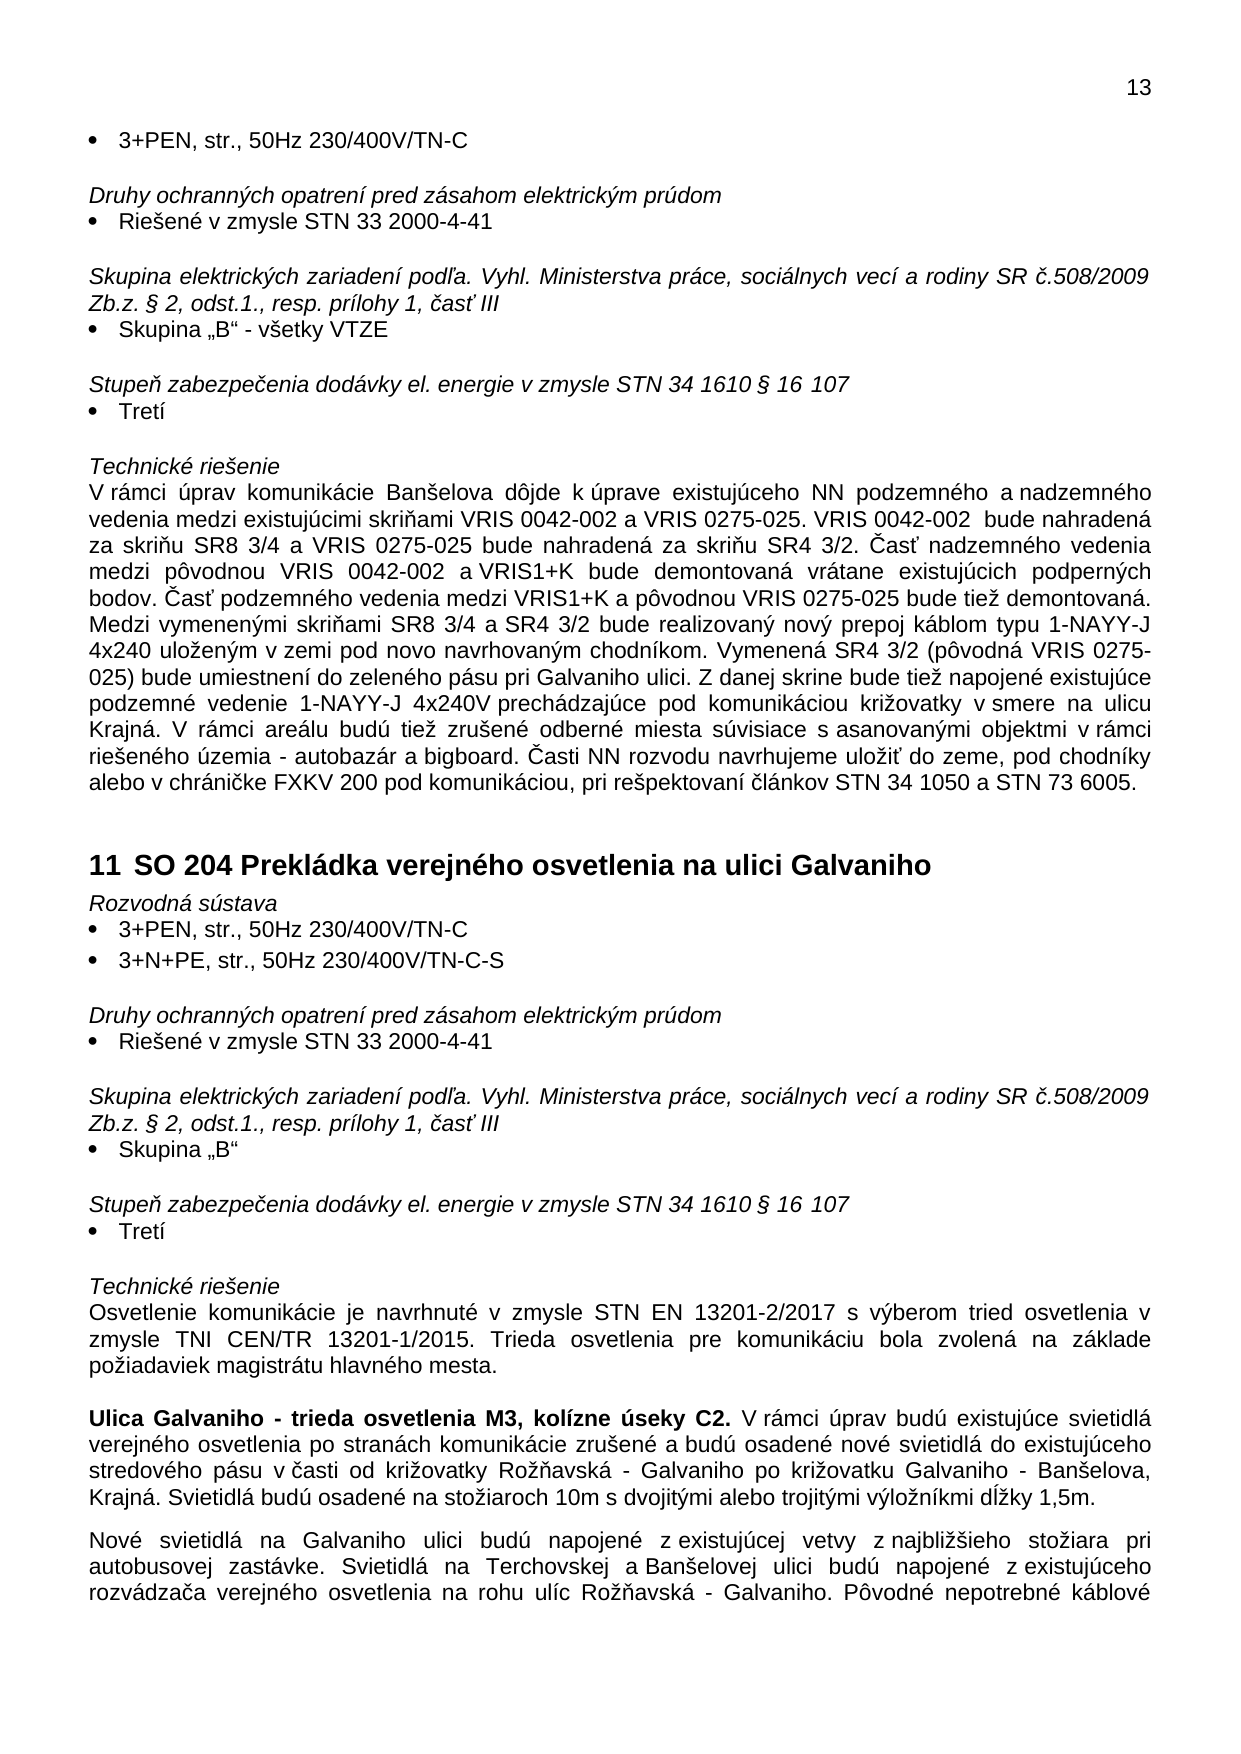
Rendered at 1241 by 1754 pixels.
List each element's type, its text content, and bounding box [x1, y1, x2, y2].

text Druhy ochranných opatrení pred zásahom elektrickým prúdom [89, 1002, 1152, 1028]
text Technické riešenie [89, 1273, 1152, 1299]
text V rámci úprav komunikácie Banšelova dôjde k úprave existujúceho NN podzemného a nadzemného vedenia medzi existujúcimi skriňami VRIS 0042-002 a VRIS 0275-025. VRIS 0042-002 bude nahradená za skriňu SR8 3/4 a VRIS 0275-025 bude nahradená za skriňu SR4 3/2. Časť nadzemného vedenia medzi pôvodnou VRIS 0042-002 a VRIS1+K bude demontovaná vrátane existujúcich podperných bodov. Časť podzemného vedenia medzi VRIS1+K a pôvodnou VRIS 0275-025 bude tiež demontovaná. Medzi vymenenými skriňami SR8 3/4 a SR4 3/2 bude realizovaný nový prepoj káblom typu 1-NAYY-J 4x240 uloženým v zemi pod novo navrhovaným chodníkom. Vymenená SR4 3/2 (pôvodná VRIS 0275-025) bude umiestnení do zeleného pásu pri Galvaniho ulici. Z danej skrine bude tiež napojené existujúce podzemné vedenie 1-NAYY-J 4x240V prechádzajúce pod komunikáciou križovatky v smere na ulicu Krajná. V rámci areálu budú tiež zrušené odberné miesta súvisiace s asanovanými objektmi v rámci riešeného územia - autobazár a bigboard. Časti NN rozvodu navrhujeme uložiť do zeme, pod chodníky alebo v chráničke FXKV 200 pod komunikáciou, pri rešpektovaní článkov STN 34 1050 a STN 73 6005. [89, 479, 1152, 795]
list Skupina „B“ - všetky VTZE [89, 316, 1152, 342]
list 3+PEN, str., 50Hz 230/400V/TN-C [89, 916, 1152, 943]
list Tretí [89, 1218, 1152, 1244]
subtitle SO 204 Prekládka verejného osvetlenia na ulici Galvaniho [89, 848, 1152, 882]
text Skupina elektrických zariadení podľa. Vyhl. Ministerstva práce, sociálnych vecí a rodiny SR č.508/2009 Zb.z. § 2, odst.1., resp. prílohy 1, časť III [89, 1083, 1152, 1136]
list 3+PEN, str., 50Hz 230/400V/TN-C [89, 127, 1152, 153]
text Stupeň zabezpečenia dodávky el. energie v zmysle STN 34 1610 § 16 107 [89, 371, 1152, 398]
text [89, 1527, 1152, 1606]
text Technické riešenie [89, 453, 1152, 479]
text Stupeň zabezpečenia dodávky el. energie v zmysle STN 34 1610 § 16 107 [89, 1191, 1152, 1218]
text Ulica Galvaniho - trieda osvetlenia M3, kolízne úseky C2. V rámci úprav budú existujúce svietidlá verejného osvetlenia po stranách komunikácie zrušené a budú osadené nové svietidlá do existujúceho stredového pásu v časti od križovatky Rožňavská - Galvaniho po križovatku Galvaniho - Banšelova, Krajná. Svietidlá budú osadené na stožiaroch 10m s dvojitými alebo trojitými výložníkmi dĺžky 1,5m. [89, 1404, 1152, 1510]
list Riešené v zmysle STN 33 2000-4-41 [89, 208, 1152, 234]
text Osvetlenie komunikácie je navrhnuté v zmysle STN EN 13201-2/2017 s výberom tried osvetlenia v zmysle TNI CEN/TR 13201-1/2015. Trieda osvetlenia pre komunikáciu bola zvolená na základe požiadaviek magistrátu hlavného mesta. [89, 1299, 1152, 1378]
text Rozvodná sústava [89, 890, 1152, 916]
list Tretí [89, 398, 1152, 424]
text Skupina elektrických zariadení podľa. Vyhl. Ministerstva práce, sociálnych vecí a rodiny SR č.508/2009 Zb.z. § 2, odst.1., resp. prílohy 1, časť III [89, 263, 1152, 316]
text Druhy ochranných opatrení pred zásahom elektrickým prúdom [89, 182, 1152, 208]
list Riešené v zmysle STN 33 2000-4-41 [89, 1028, 1152, 1054]
list Skupina „B“ [89, 1136, 1152, 1162]
list 3+N+PE, str., 50Hz 230/400V/TN-C-S [89, 947, 1152, 973]
